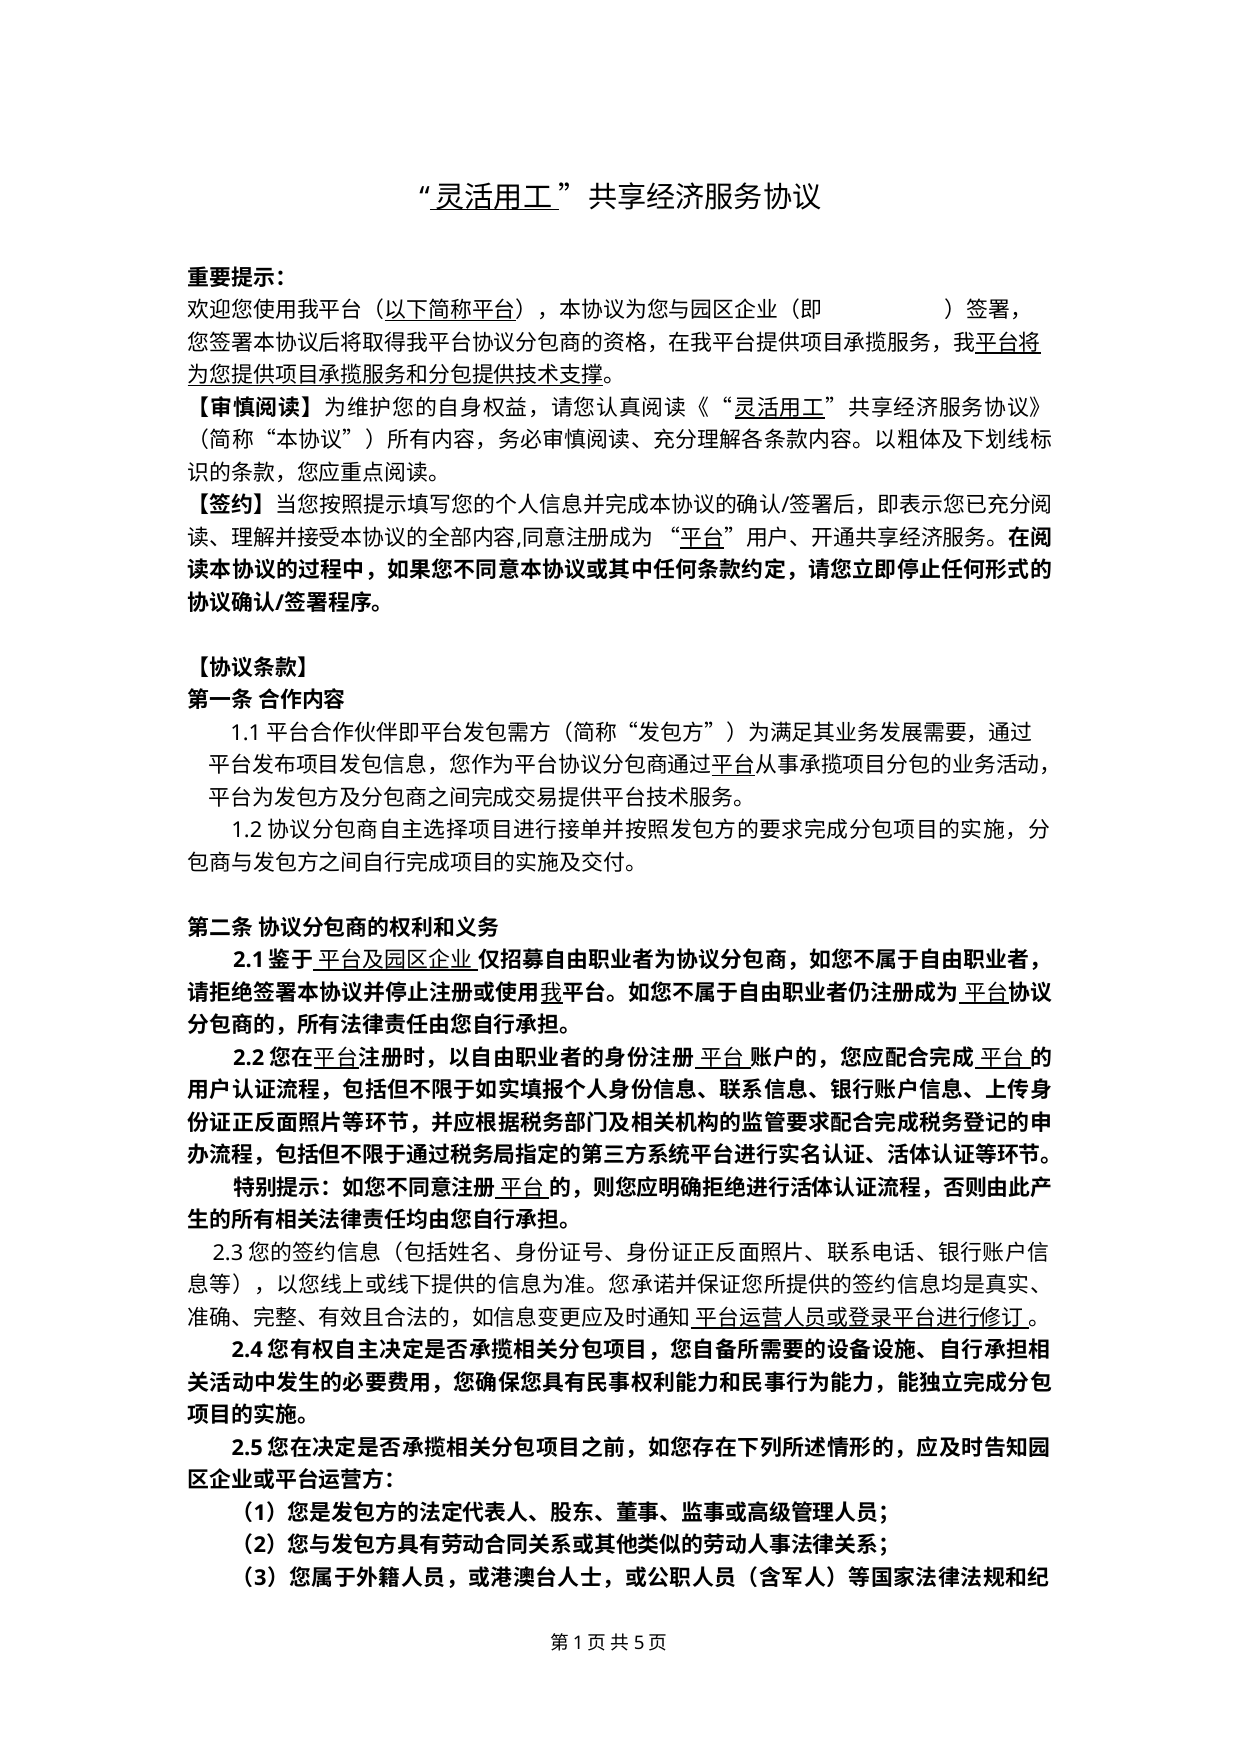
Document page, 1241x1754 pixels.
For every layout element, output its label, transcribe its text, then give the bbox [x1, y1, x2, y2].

text 【协议条款】 [187, 649, 1053, 682]
text “ 灵活用工 ”共享经济服务协议 [187, 162, 1053, 227]
text 2.5您在决定是否承揽相关分包项目之前，如您存在下列所述情形的，应及时告知园区企业或平台运营方： [187, 1429, 1053, 1494]
text 1.2协议分包商自主选择项目进行接单并按照发包方的要求完成分包项目的实施，分包商与发包方之间自行完成项目的实施及交付。 [187, 812, 1053, 877]
text 2.3您的签约信息（包括姓名、身份证号、身份证正反面照片、联系电话、银行账户信息等），以您线上或线下提供的信息为准。您承诺并保证您所提供的签约信息均是真实、准确、完整、有效且合法的，如信息变更应及时通知 平台运营人员或登录平台进行修订 。 [187, 1234, 1053, 1332]
text 2.1鉴于 平台及园区企业 仅招募自由职业者为协议分包商，如您不属于自由职业者，请拒绝签署本协议并停止注册或使用我平台。如您不属于自由职业者仍注册成为 平台协议分包商的，所有法律责任由您自行承担。 [187, 942, 1053, 1039]
text 1.1 平台合作伙伴即平台发包需方（简称“发包方”）为满足其业务发展需要，通过平台发布项目发包信息，您作为平台协议分包商通过平台从事承揽项目分包的业务活动，平台为发包方及分包商之间完成交易提供平台技术服务。 [208, 714, 1053, 812]
text 【签约】当您按照提示填写您的个人信息并完成本协议的确认/签署后，即表示您已充分阅读、理解并接受本协议的全部内容,同意注册成为 “平台”用户、开通共享经济服务。在阅读本协议的过程中，如果您不同意本协议或其中任何条款约定，请您立即停止任何形式的协议确认/签署程序。 [187, 487, 1053, 617]
text 欢迎您使用我平台（以下简称平台），本协议为您与园区企业（即 ）签署，您签署本协议后将取得我平台协议分包商的资格，在我平台提供项目承揽服务，我平台将为您提供项目承揽服务和分包提供技术支撑。 [187, 292, 1053, 389]
text 重要提示： [187, 259, 1053, 292]
text （1）您是发包方的法定代表人、股东、董事、监事或高级管理人员； [187, 1494, 1053, 1527]
text 第一条 合作内容 [187, 682, 1053, 714]
text 2.2您在平台注册时，以自由职业者的身份注册 平台 账户的，您应配合完成 平台 的用户认证流程，包括但不限于如实填报个人身份信息、联系信息、银行账户信息、上传身份证正反面照片等环节，并应根据税务部门及相关机构的监管要求配合完成税务登记的申办流程，包括但不限于通过税务局指定的第三方系统平台进行实名认证、活体认证等环节。 [187, 1039, 1053, 1169]
text 【审慎阅读】为维护您的自身权益，请您认真阅读《“灵活用工”共享经济服务协议》（简称“本协议”）所有内容，务必审慎阅读、充分理解各条款内容。以粗体及下划线标识的条款，您应重点阅读。 [187, 389, 1053, 487]
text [187, 1559, 1053, 1592]
text 第二条 协议分包商的权利和义务 [187, 909, 1053, 942]
text （2）您与发包方具有劳动合同关系或其他类似的劳动人事法律关系； [187, 1527, 1053, 1559]
text 2.4您有权自主决定是否承揽相关分包项目，您自备所需要的设备设施、自行承担相关活动中发生的必要费用，您确保您具有民事权利能力和民事行为能力，能独立完成分包项目的实施。 [187, 1332, 1053, 1429]
text 特别提示：如您不同意注册 平台 的，则您应明确拒绝进行活体认证流程，否则由此产生的所有相关法律责任均由您自行承担。 [187, 1169, 1053, 1234]
